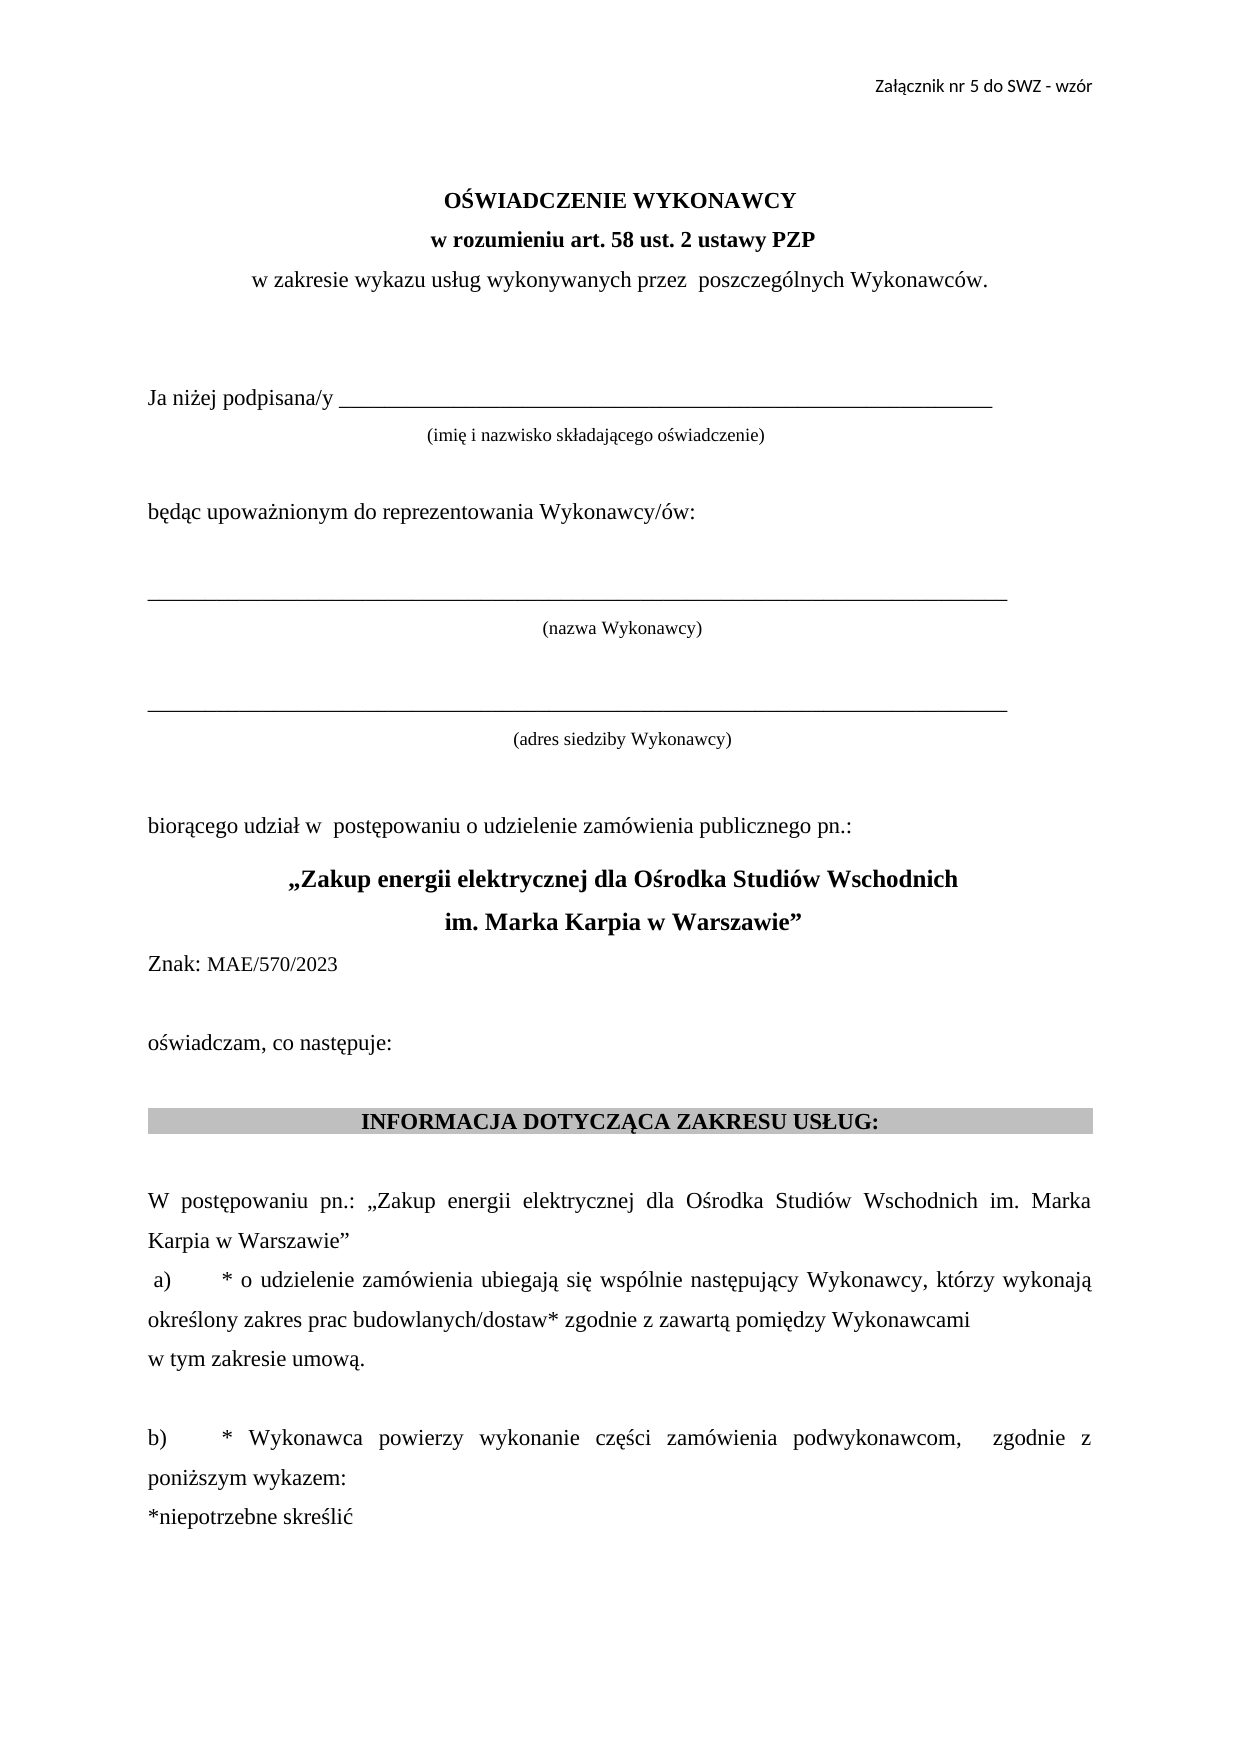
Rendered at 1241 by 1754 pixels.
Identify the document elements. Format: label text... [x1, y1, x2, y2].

text w tym zakresie umową. [148, 1345, 1093, 1371]
text ___________________________________________________________________________ [148, 688, 1093, 715]
text Znak: MAE/570/2023 [148, 950, 1093, 977]
text Ja niżej podpisana/y _________________________________________________________ [148, 384, 1093, 411]
text „Zakup energii elektrycznej dla Ośrodka Studiów Wschodnich im. Marka Karpia w Warszawie” [148, 864, 1093, 936]
text (adres siedziby Wykonawcy) [148, 728, 1093, 749]
text a) * o udzielenie zamówienia ubiegają się wspólnie następujący Wykonawcy, którzy wykonają określony zakres prac budowlanych/dostaw* zgodnie z zawartą pomiędzy Wykonawcami [148, 1266, 1093, 1332]
text W postępowaniu pn.: „Zakup energii elektrycznej dla Ośrodka Studiów Wschodnich im. Marka Karpia w Warszawie” [148, 1187, 1093, 1253]
text będąc upoważnionym do reprezentowania Wykonawcy/ów: [148, 498, 1093, 524]
text oświadczam, co następuje: [148, 1029, 1093, 1056]
text w rozumieniu art. 58 ust. 2 ustawy PZP [148, 227, 1093, 253]
text biorącego udział w postępowaniu o udzielenie zamówienia publicznego pn.: [148, 812, 1093, 838]
text ___________________________________________________________________________ [148, 577, 1093, 603]
text (imię i nazwisko składającego oświadczenie) [177, 424, 1093, 446]
text w zakresie wykazu usług wykonywanych przez poszczególnych Wykonawców. [148, 266, 1093, 292]
text (nazwa Wykonawcy) [148, 617, 1093, 638]
text OŚWIADCZENIE WYKONAWCY [148, 187, 1093, 213]
text b) * Wykonawca powierzy wykonanie części zamówienia podwykonawcom, zgodnie z poniższym wykazem: [148, 1424, 1093, 1490]
text *niepotrzebne skreślić [148, 1503, 1093, 1529]
text INFORMACJA DOTYCZĄCA ZAKRESU USŁUG: [148, 1108, 1093, 1134]
